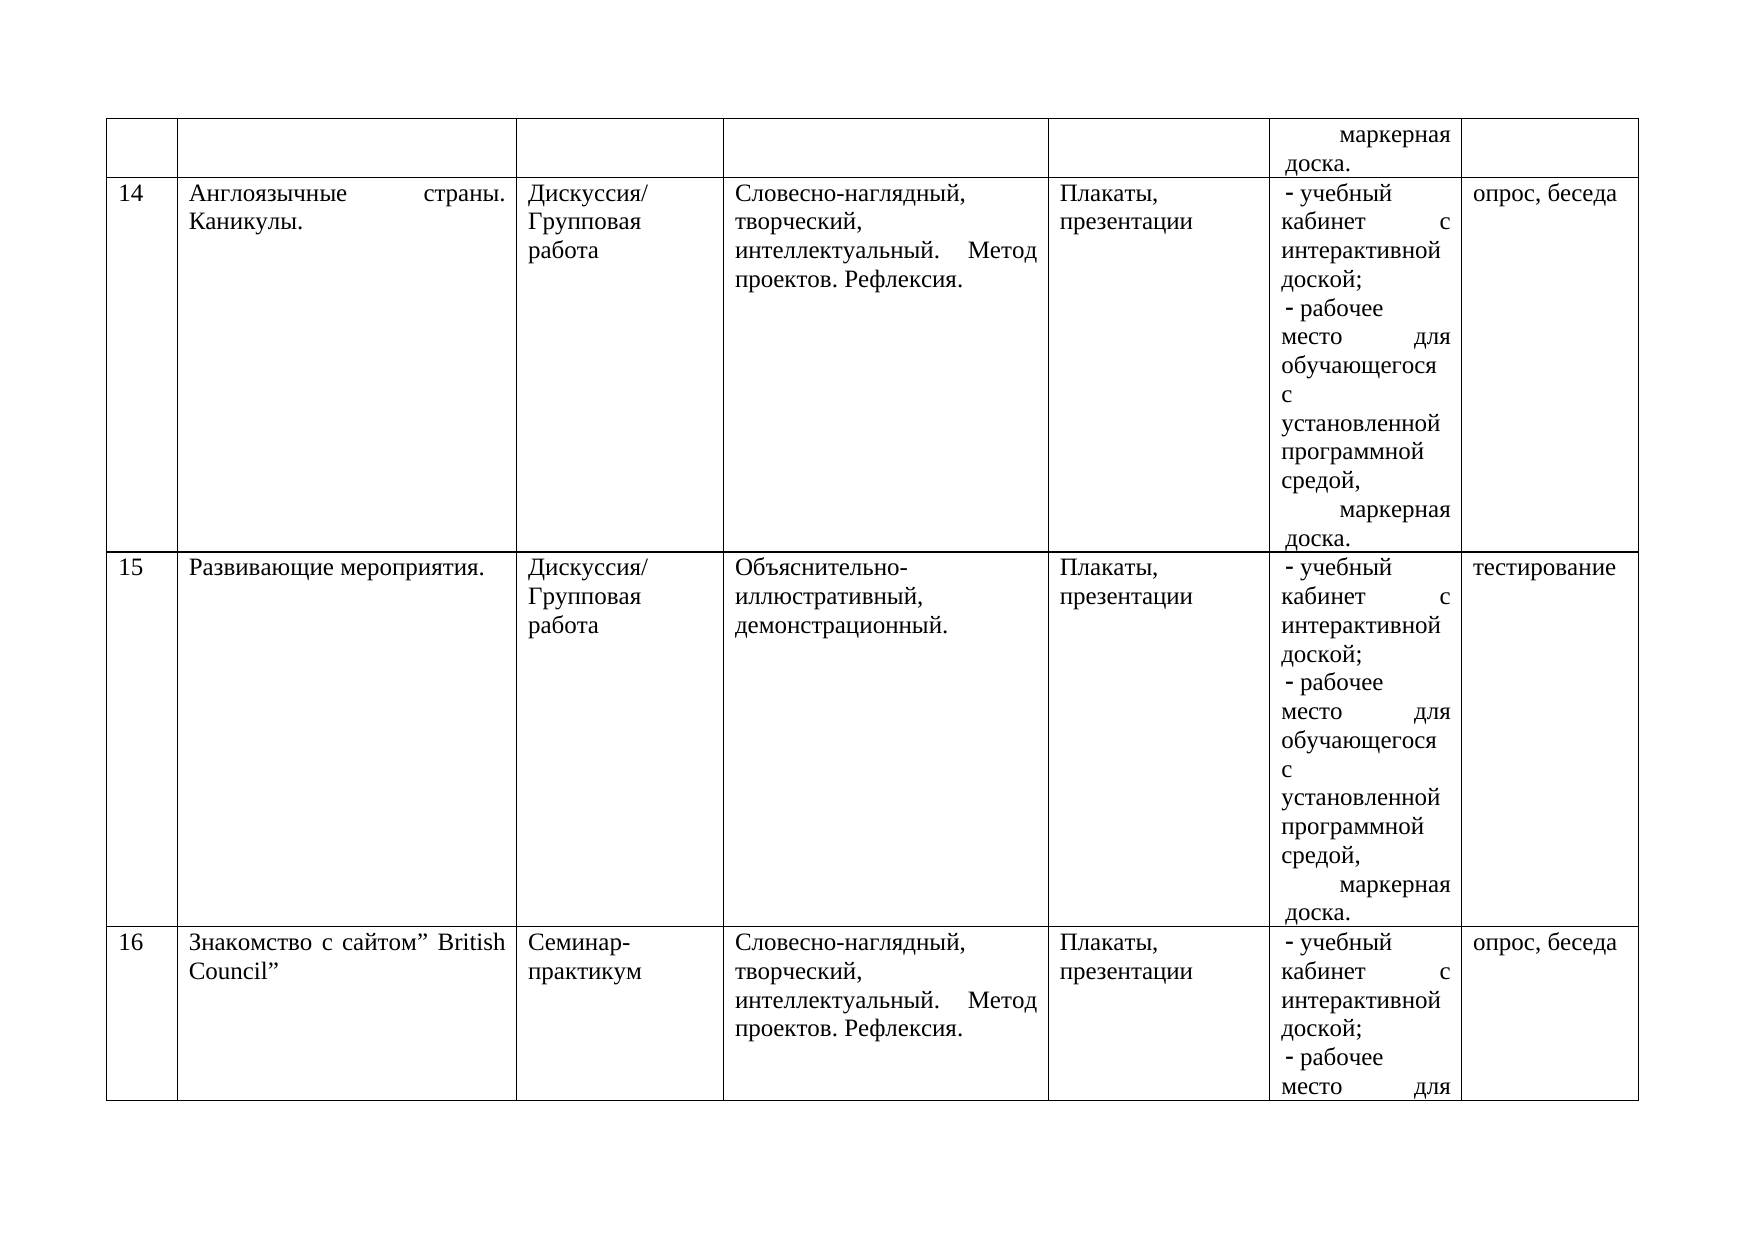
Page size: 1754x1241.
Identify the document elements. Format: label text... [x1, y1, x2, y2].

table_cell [724, 927, 1048, 1100]
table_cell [1270, 927, 1461, 1100]
table_cell Развивающие мероприятия. [178, 553, 516, 926]
table_cell Англоязычные страны. Каникулы. [178, 178, 516, 551]
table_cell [178, 119, 516, 177]
table_cell Плакаты, презентации [1049, 178, 1269, 551]
table_cell Плакаты, презентации [1049, 553, 1269, 926]
table_cell Объяснительно-иллюстративный, демонстрационный. [724, 553, 1048, 926]
table_cell Словесно-наглядный, творческий, интеллектуальный. Метод проектов. Рефлексия. [724, 178, 1048, 551]
table_cell учебный кабинет с интерактивной доской; рабочее место для обучающегося с установленной программной средой, маркерная доска. [1270, 178, 1461, 551]
table_cell 15 [107, 553, 177, 926]
table_cell 13 [107, 119, 177, 177]
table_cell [1462, 119, 1638, 177]
table_cell 14 [107, 178, 177, 551]
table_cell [1049, 119, 1269, 177]
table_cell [724, 119, 1048, 177]
table_cell 16 [107, 927, 177, 1100]
table_cell опрос, беседа [1462, 178, 1638, 551]
table_cell Семинар-практикум [517, 927, 723, 1100]
table_cell опрос, беседа [1462, 927, 1638, 1100]
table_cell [1049, 927, 1269, 1100]
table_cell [178, 927, 516, 1100]
table_cell учебный кабинет с интерактивной доской; рабочее место для обучающегося с установленной программной средой, маркерная доска. [1270, 553, 1461, 926]
table_cell Дискуссия/ Групповая работа [517, 178, 723, 551]
table_cell тестирование [1462, 553, 1638, 926]
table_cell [517, 119, 723, 177]
table_cell Дискуссия/ Групповая работа [517, 553, 723, 926]
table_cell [1270, 119, 1461, 177]
